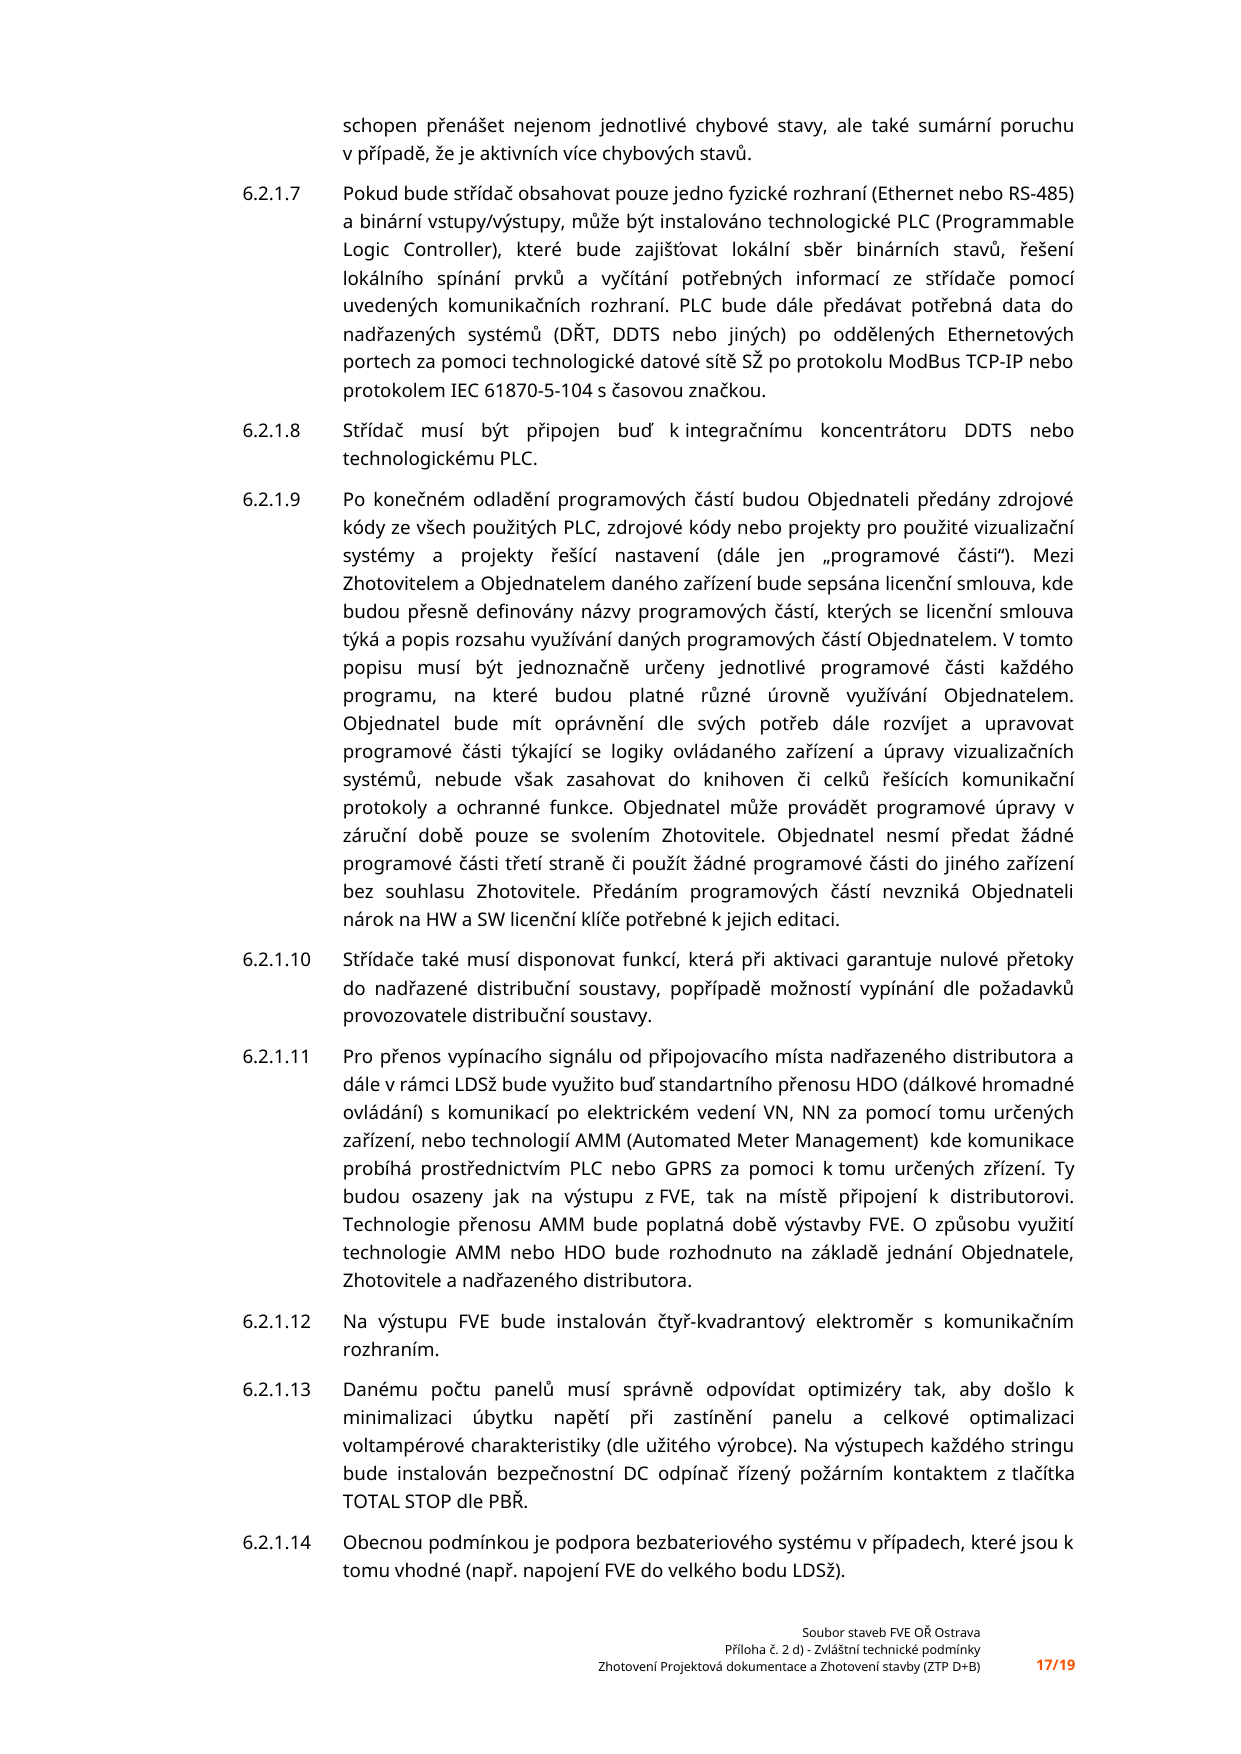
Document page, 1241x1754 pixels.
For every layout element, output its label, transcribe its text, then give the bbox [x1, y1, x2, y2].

text Střídač musí být připojen buď k integračnímu koncentrátoru DDTS nebo technologickému PLC. [242, 417, 1075, 471]
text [242, 112, 1075, 166]
text Střídače také musí disponovat funkcí, která při aktivaci garantuje nulové přetoky do nadřazené distribuční soustavy, popřípadě možností vypínání dle požadavků provozovatele distribuční soustavy. [242, 947, 1075, 1028]
text Po konečném odladění programových částí budou Objednateli předány zdrojové kódy ze všech použitých PLC, zdrojové kódy nebo projekty pro použité vizualizační systémy a projekty řešící nastavení (dále jen „programové části“). Mezi Zhotovitelem a Objednatelem daného zařízení bude sepsána licenční smlouva, kde budou přesně definovány názvy programových částí, kterých se licenční smlouva týká a popis rozsahu využívání daných programových částí Objednatelem. V tomto popisu musí být jednoznačně určeny jednotlivé programové části každého programu, na které budou platné různé úrovně využívání Objednatelem. Objednatel bude mít oprávnění dle svých potřeb dále rozvíjet a upravovat programové části týkající se logiky ovládaného zařízení a úpravy vizualizačních systémů, nebude však zasahovat do knihoven či celků řešících komunikační protokoly a ochranné funkce. Objednatel může provádět programové úpravy v záruční době pouze se svolením Zhotovitele. Objednatel nesmí předat žádné programové části třetí straně či použít žádné programové části do jiného zařízení bez souhlasu Zhotovitele. Předáním programových částí nevzniká Objednateli nárok na HW a SW licenční klíče potřebné k jejich editaci. [242, 486, 1075, 932]
text Pokud bude střídač obsahovat pouze jedno fyzické rozhraní (Ethernet nebo RS-485) a binární vstupy/výstupy, může být instalováno technologické PLC (Programmable Logic Controller), které bude zajišťovat lokální sběr binárních stavů, řešení lokálního spínání prvků a vyčítání potřebných informací ze střídače pomocí uvedených komunikačních rozhraní. PLC bude dále předávat potřebná data do nadřazených systémů (DŘT, DDTS nebo jiných) po oddělených Ethernetových portech za pomoci technologické datové sítě SŽ po protokolu ModBus TCP-IP nebo protokolem IEC 61870-5-104 s časovou značkou. [242, 181, 1075, 402]
text Pro přenos vypínacího signálu od připojovacího místa nadřazeného distributora a dále v rámci LDSž bude využito buď standartního přenosu HDO (dálkové hromadné ovládání) s komunikací po elektrickém vedení VN, NN za pomocí tomu určených zařízení, nebo technologií AMM (Automated Meter Management) kde komunikace probíhá prostřednictvím PLC nebo GPRS za pomoci k tomu určených zřízení. Ty budou osazeny jak na výstupu z FVE, tak na místě připojení k distributorovi. Technologie přenosu AMM bude poplatná době výstavby FVE. O způsobu využití technologie AMM nebo HDO bude rozhodnuto na základě jednání Objednatele, Zhotovitele a nadřazeného distributora. [242, 1043, 1075, 1293]
text Obecnou podmínkou je podpora bezbateriového systému v případech, které jsou k tomu vhodné (např. napojení FVE do velkého bodu LDSž). [242, 1529, 1075, 1583]
text Na výstupu FVE bude instalován čtyř-kvadrantový elektroměr s komunikačním rozhraním. [242, 1308, 1075, 1362]
text Danému počtu panelů musí správně odpovídat optimizéry tak, aby došlo k minimalizaci úbytku napětí při zastínění panelu a celkové optimalizaci voltampérové charakteristiky (dle užitého výrobce). Na výstupech každého stringu bude instalován bezpečnostní DC odpínač řízený požárním kontaktem z tlačítka TOTAL STOP dle PBŘ. [242, 1377, 1075, 1514]
